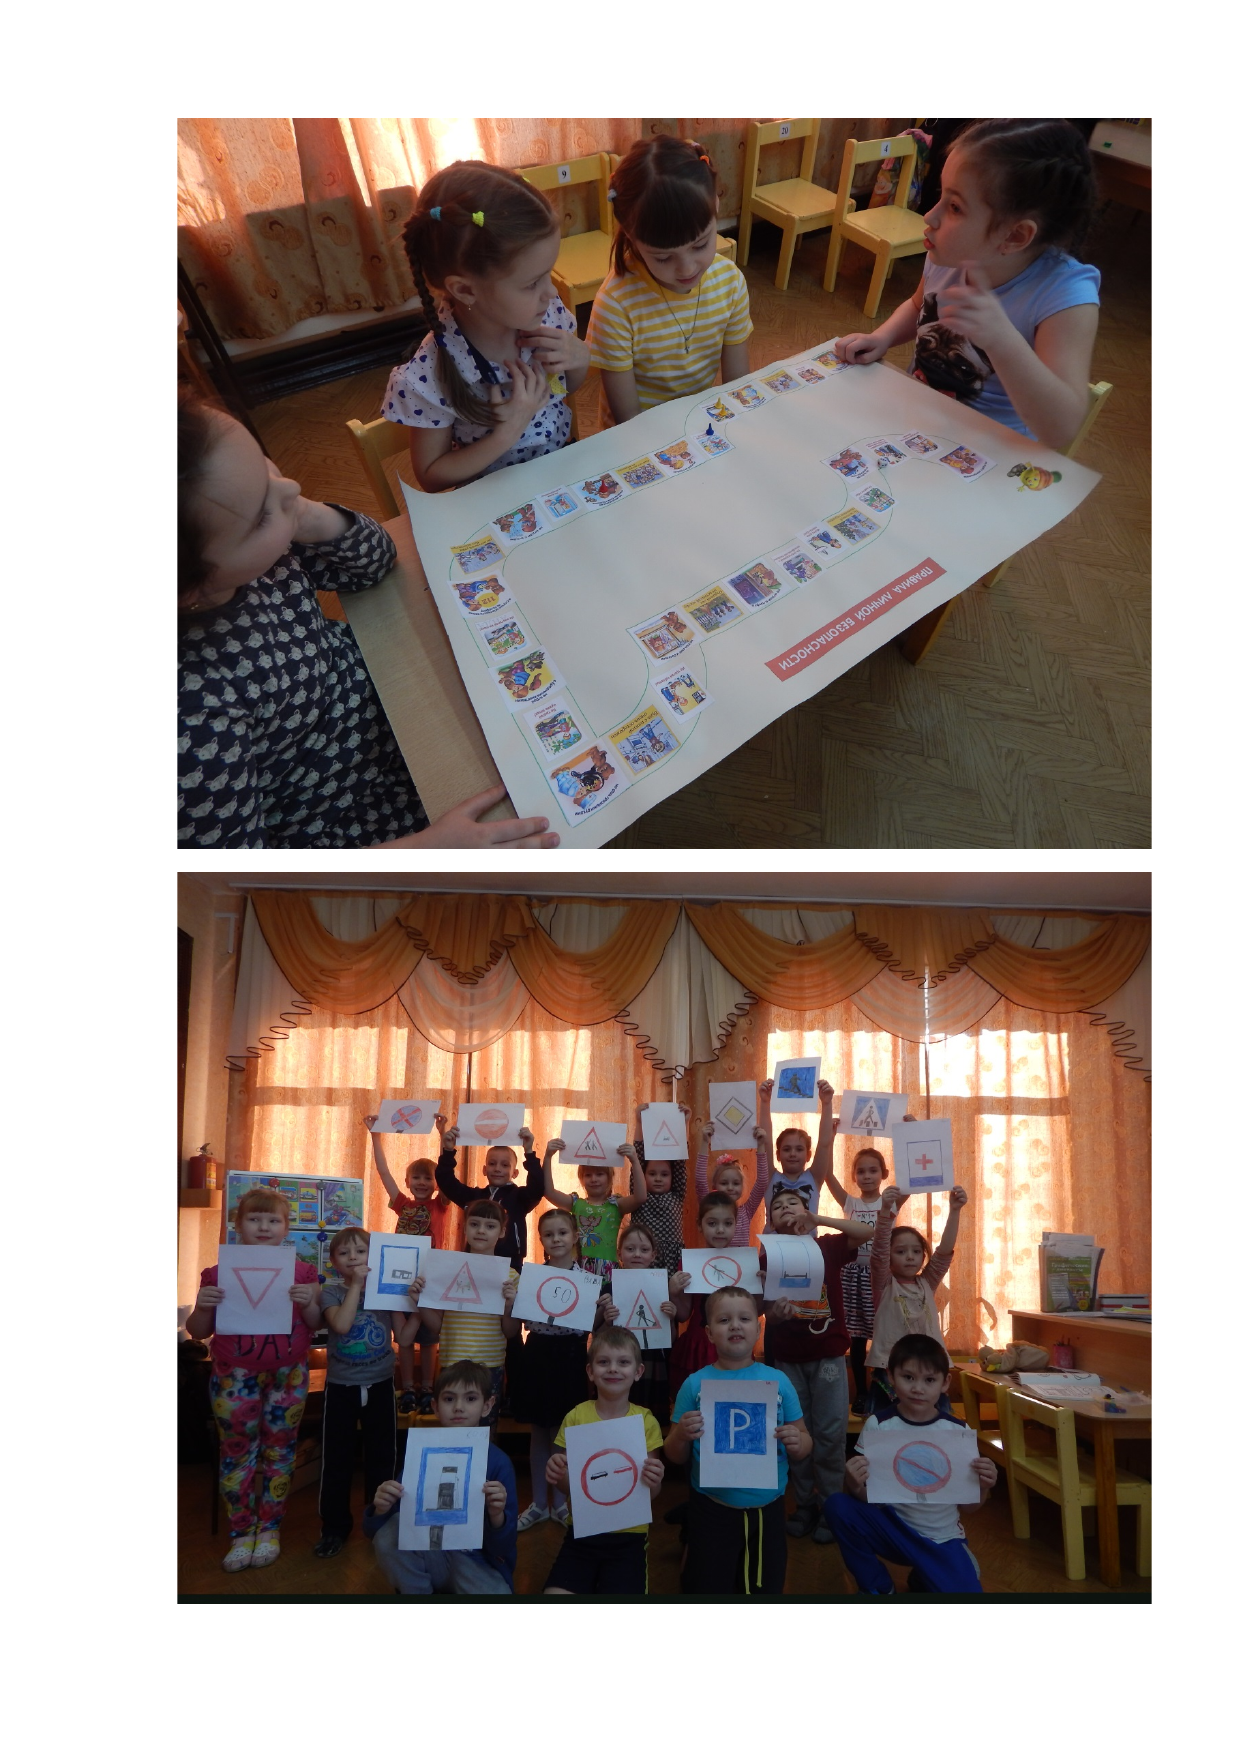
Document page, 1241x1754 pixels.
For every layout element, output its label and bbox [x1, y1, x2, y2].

picture [177, 118, 1152, 849]
picture [177, 872, 1152, 1604]
